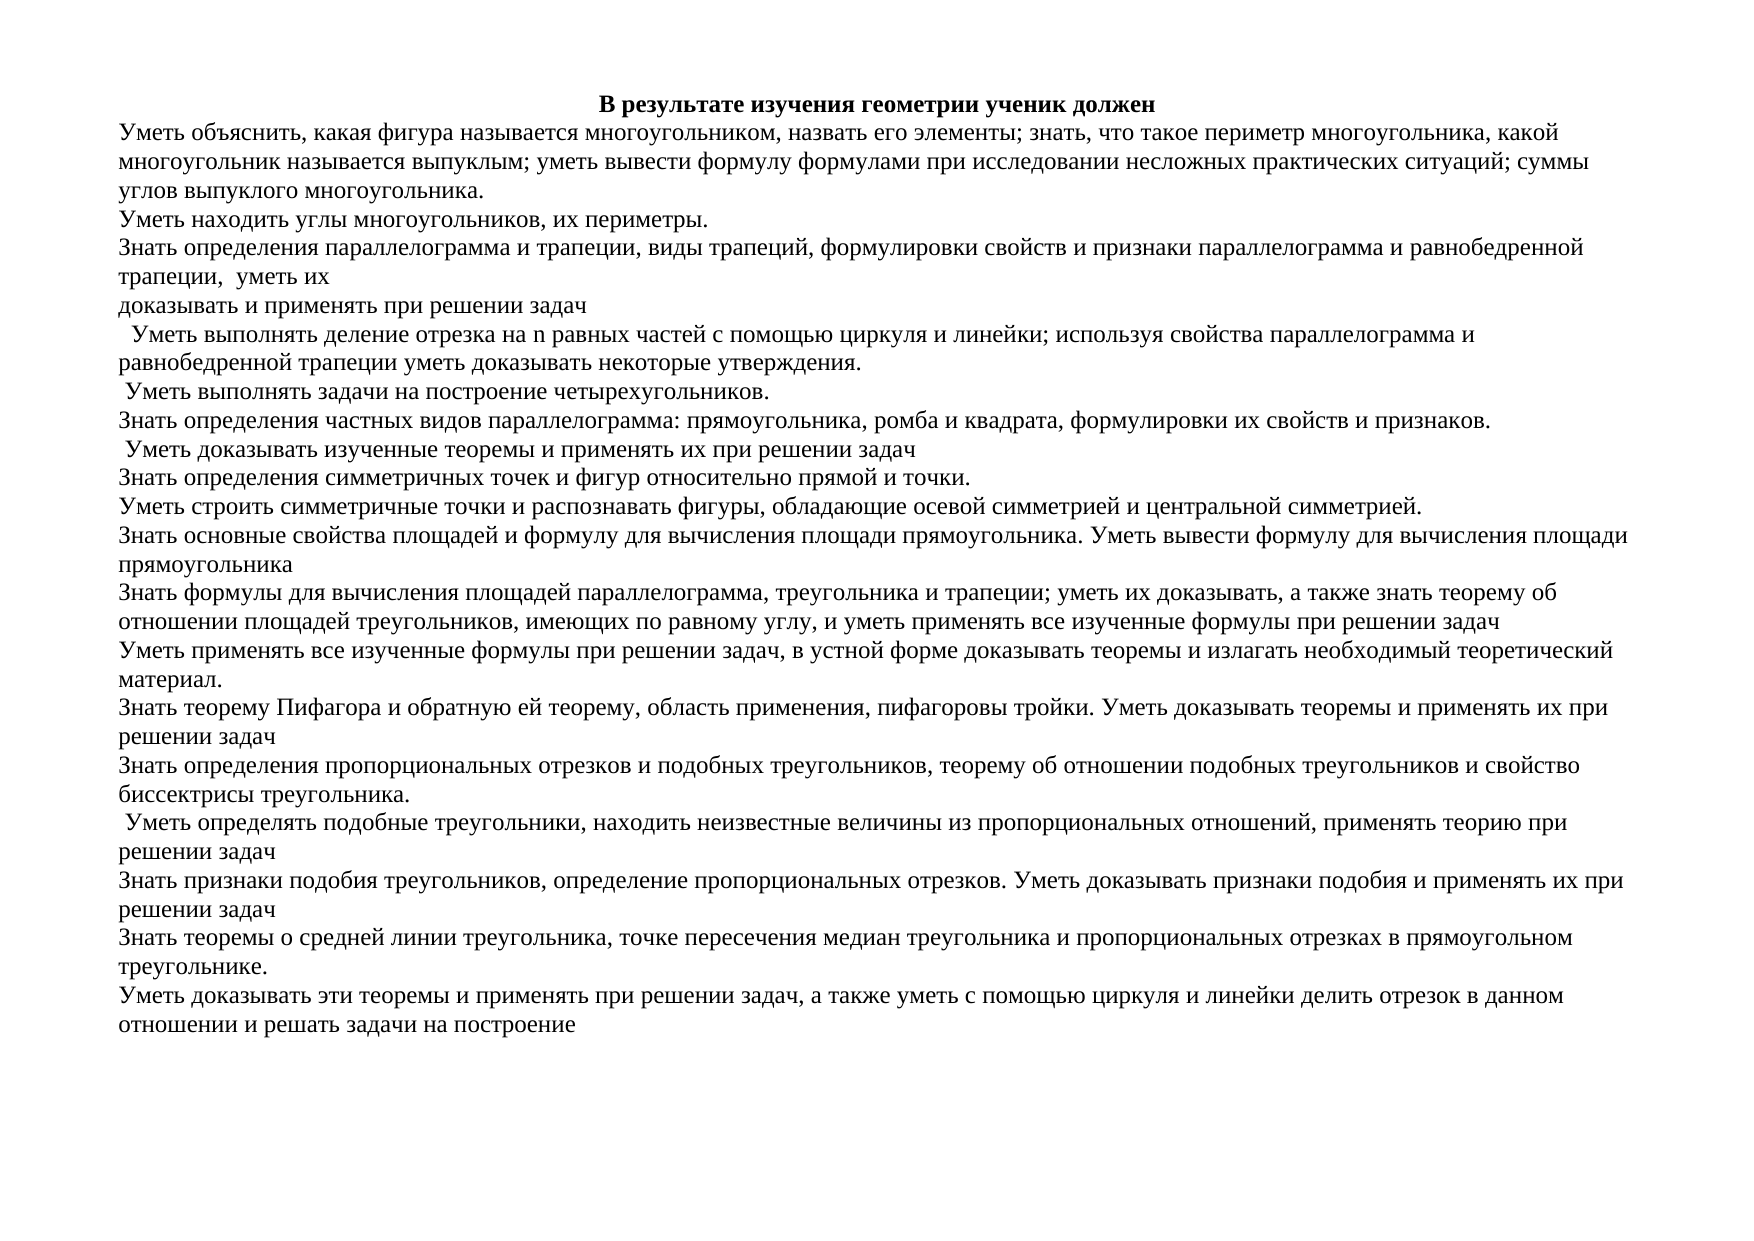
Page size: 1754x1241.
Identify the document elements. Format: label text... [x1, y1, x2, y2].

text доказывать и применять при решении задач [118, 290, 1636, 319]
text Знать формулы для вычисления площадей параллелограмма, треугольника и трапеции; уметь их доказывать, а также знать теорему об отношении площадей треугольников, имеющих по равному углу, и уметь применять все изученные формулы при решении задач [118, 577, 1636, 635]
text Уметь применять все изученные формулы при решении задач, в устной форме доказывать теоремы и излагать необходимый теоретический материал. [118, 635, 1636, 692]
text В результате изучения геометрии ученик должен [118, 89, 1636, 117]
text Знать признаки подобия треугольников, определение пропорциональных отрезков. Уметь доказывать признаки подобия и применять их при решении задач [118, 865, 1636, 922]
text Уметь выполнять задачи на построение четырехугольников. [118, 376, 1636, 405]
text Уметь объяснить, какая фигура называется многоугольником, назвать его элементы; знать, что такое периметр многоугольника, какой многоугольник называется выпуклым; уметь вывести формулу формулами при исследовании несложных практических ситуаций; суммы углов выпуклого многоугольника. [118, 117, 1636, 204]
text Уметь выполнять деление отрезка на n равных частей с помощью циркуля и линейки; используя свойства параллелограмма и равнобедренной трапеции уметь доказывать некоторые утверждения. [118, 319, 1636, 376]
text Знать теорему Пифагора и обратную ей теорему, область применения, пифагоровы тройки. Уметь доказывать теоремы и применять их при решении задач [118, 692, 1636, 750]
text Знать определения пропорциональных отрезков и подобных треугольников, теорему об отношении подобных треугольников и свойство биссектрисы треугольника. [118, 750, 1636, 807]
text Уметь доказывать эти теоремы и применять при решении задач, а также уметь с помощью циркуля и линейки делить отрезок в данном отношении и решать задачи на построение [118, 980, 1636, 1037]
text Уметь строить симметричные точки и распознавать фигуры, обладающие осевой симметрией и центральной симметрией. [118, 491, 1636, 520]
text Уметь доказывать изученные теоремы и применять их при решении задач [118, 434, 1636, 462]
text Знать теоремы о средней линии треугольника, точке пересечения медиан треугольника и пропорциональных отрезках в прямоугольном треугольнике. [118, 922, 1636, 980]
text Знать основные свойства площадей и формулу для вычисления площади прямоугольника. Уметь вывести формулу для вычисления площади прямоугольника [118, 520, 1636, 577]
text Уметь определять подобные треугольники, находить неизвестные величины из пропорциональных отношений, применять теорию при решении задач [118, 807, 1636, 865]
text Знать определения симметричных точек и фигур относительно прямой и точки. [118, 462, 1636, 491]
text Уметь находить углы многоугольников, их периметры. [118, 204, 1636, 232]
text Знать определения параллелограмма и трапеции, виды трапеций, формулировки свойств и признаки параллелограмма и равнобедренной трапеции, уметь их [118, 232, 1636, 290]
text Знать определения частных видов параллелограмма: прямоугольника, ромба и квадрата, формулировки их свойств и признаков. [118, 405, 1636, 434]
